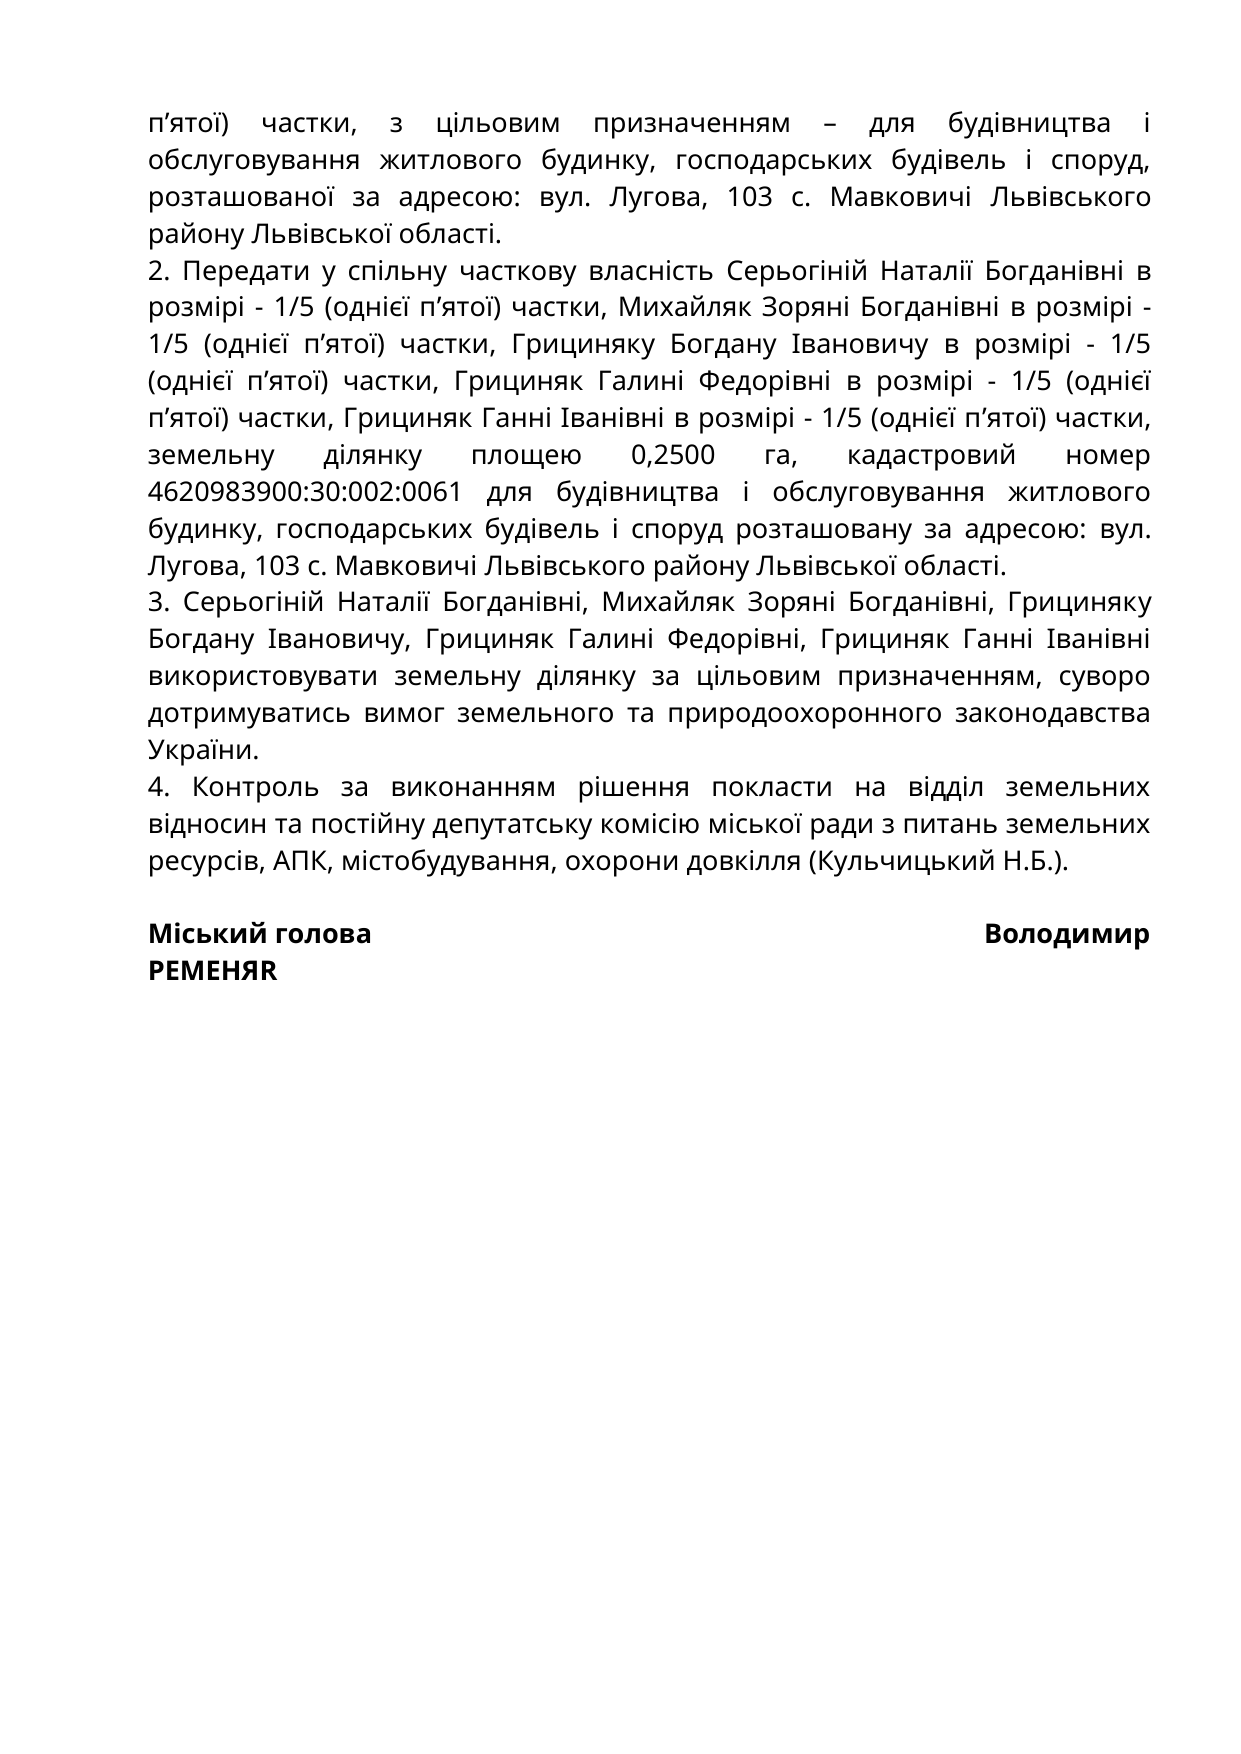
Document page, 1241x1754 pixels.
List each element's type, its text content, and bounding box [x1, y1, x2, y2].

text 2. Передати у спільну часткову власність Серьогіній Наталії Богданівні в розмірі - 1/5 (однієї п’ятої) частки, Михайляк Зоряні Богданівні в розмірі - 1/5 (однієї п’ятої) частки, Грициняку Богдану Івановичу в розмірі - 1/5 (однієї п’ятої) частки, Грициняк Галині Федорівні в розмірі - 1/5 (однієї п’ятої) частки, Грициняк Ганні Іванівні в розмірі - 1/5 (однієї п’ятої) частки, земельну ділянку площею 0,2500 га, кадастровий номер 4620983900:30:002:0061 для будівництва і обслуговування житлового будинку, господарських будівель і споруд розташовану за адресою: вул. Лугова, 103 с. Мавковичі Львівського району Львівської області. [148, 251, 1152, 583]
text Міський голова Володимир РЕМЕНЯR [148, 915, 1152, 988]
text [148, 103, 1152, 251]
text 3. Серьогіній Наталії Богданівні, Михайляк Зоряні Богданівні, Грициняку Богдану Івановичу, Грициняк Галині Федорівні, Грициняк Ганні Іванівні використовувати земельну ділянку за цільовим призначенням, суворо дотримуватись вимог земельного та природоохоронного законодавства України. [148, 583, 1152, 767]
text 4. Контроль за виконанням рішення покласти на відділ земельних відносин та постійну депутатську комісію міської ради з питань земельних ресурсів, АПК, містобудування, охорони довкілля (Кульчицький Н.Б.). [148, 767, 1152, 878]
